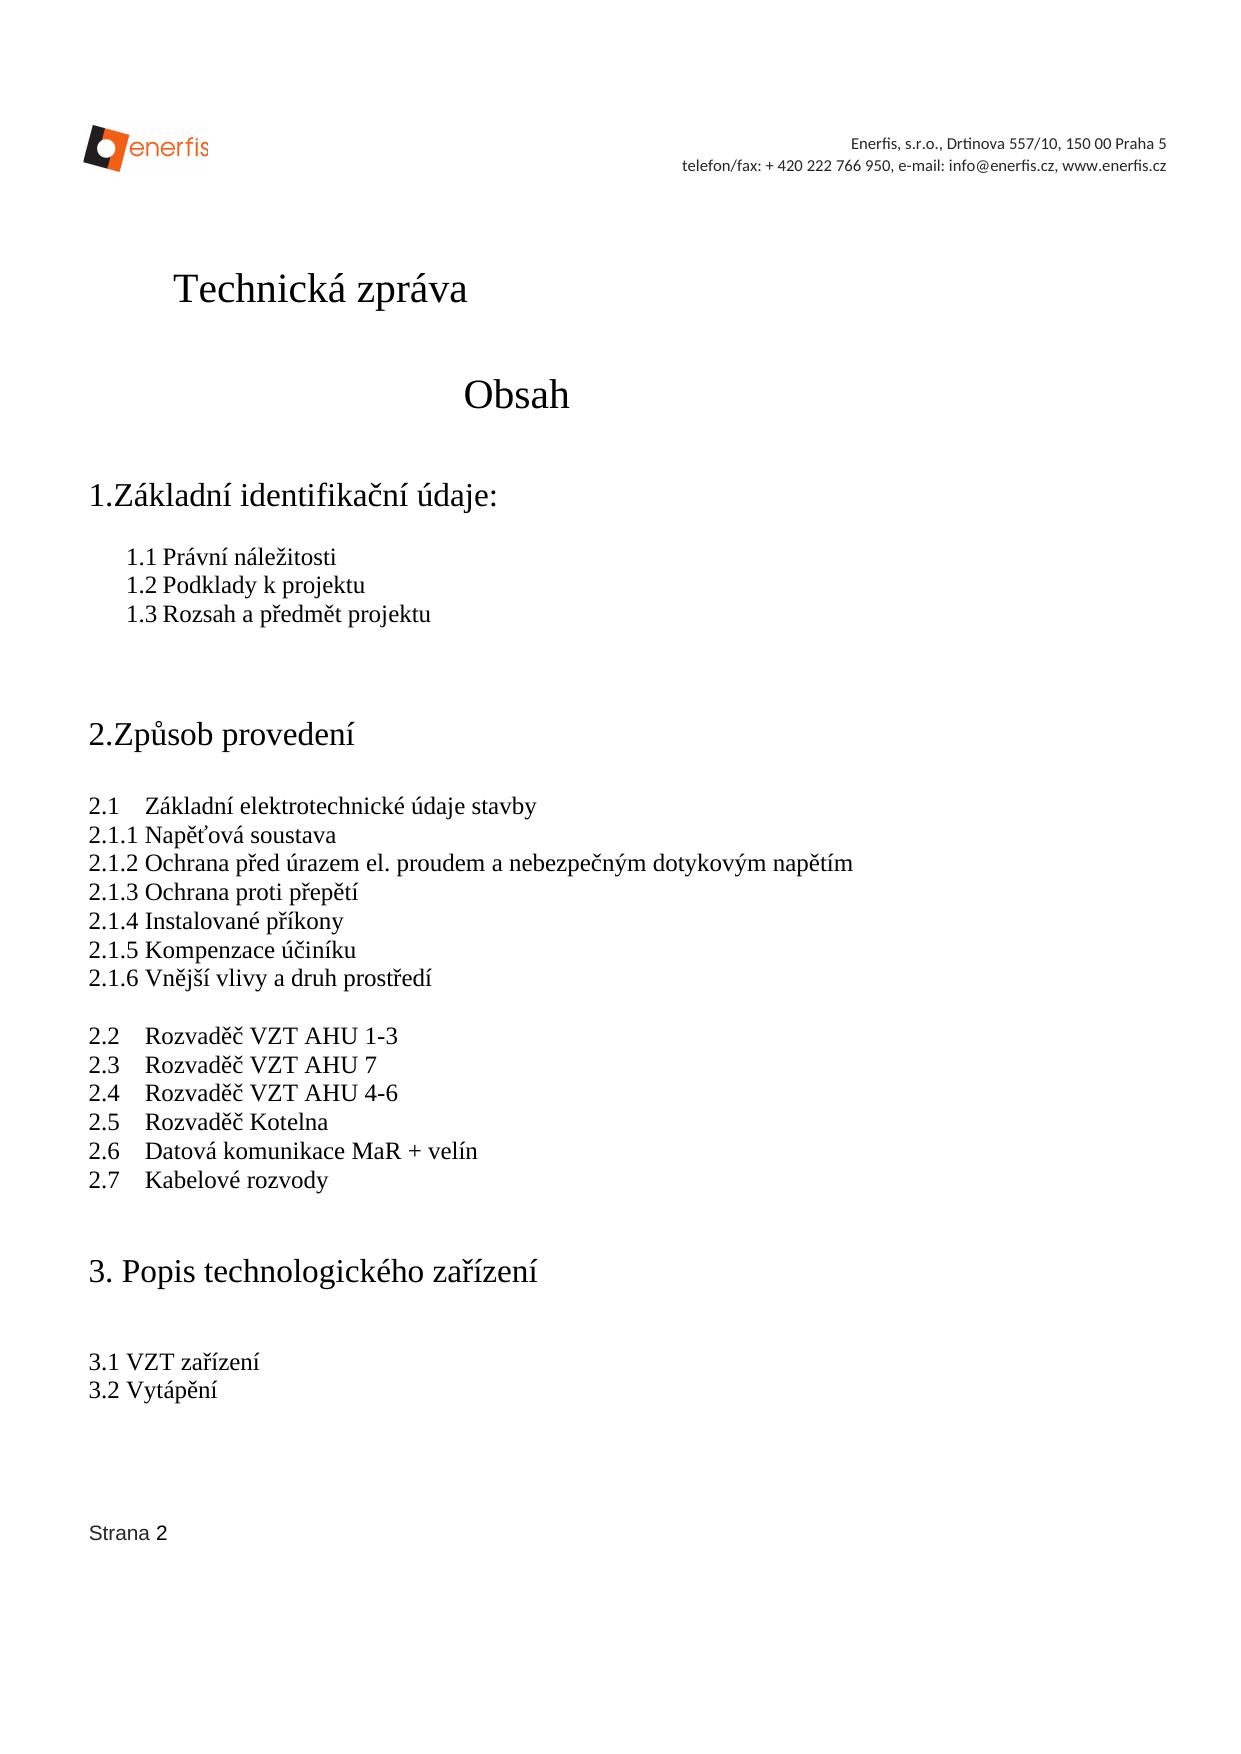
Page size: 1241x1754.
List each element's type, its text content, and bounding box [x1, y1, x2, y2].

list Rozsah a předmět projektu [126, 599, 1167, 628]
picture [83, 125, 208, 172]
text Obsah [88, 369, 1167, 417]
text 3.1 VZT zařízení [88, 1347, 1167, 1376]
text 2.4 Rozvaděč VZT AHU 4-6 [88, 1078, 1167, 1107]
text 2.7 Kabelové rozvody [88, 1165, 1167, 1193]
text 2.1.2 Ochrana před úrazem el. proudem a nebezpečným dotykovým napětím [88, 848, 1167, 877]
text 2.1.5 Kompenzace účiníku [88, 935, 1167, 963]
text 2.Způsob provedení [88, 714, 1167, 753]
text 2.1.4 Instalované příkony [88, 906, 1167, 935]
text 2.1 Základní elektrotechnické údaje stavby [88, 791, 1167, 820]
text 3.2 Vytápění [88, 1376, 1167, 1404]
text 2.1.3 Ochrana proti přepětí [88, 877, 1167, 906]
text 2.3 Rozvaděč VZT AHU 7 [88, 1050, 1167, 1078]
text 2.5 Rozvaděč Kotelna [88, 1107, 1167, 1136]
text 2.1.1 Napěťová soustava [88, 820, 1167, 848]
list Podklady k projektu [126, 571, 1167, 599]
text 1.Základní identifikační údaje: [88, 475, 1167, 513]
text 2.2 Rozvaděč VZT AHU 1-3 [88, 1021, 1167, 1050]
text 3. Popis technologického zařízení [88, 1251, 1167, 1289]
list Právní náležitosti [126, 542, 1167, 571]
text 2.1.6 Vnější vlivy a druh prostředí [88, 963, 1167, 992]
text Technická zpráva [88, 264, 1167, 312]
text 2.6 Datová komunikace MaR + velín [88, 1136, 1167, 1165]
